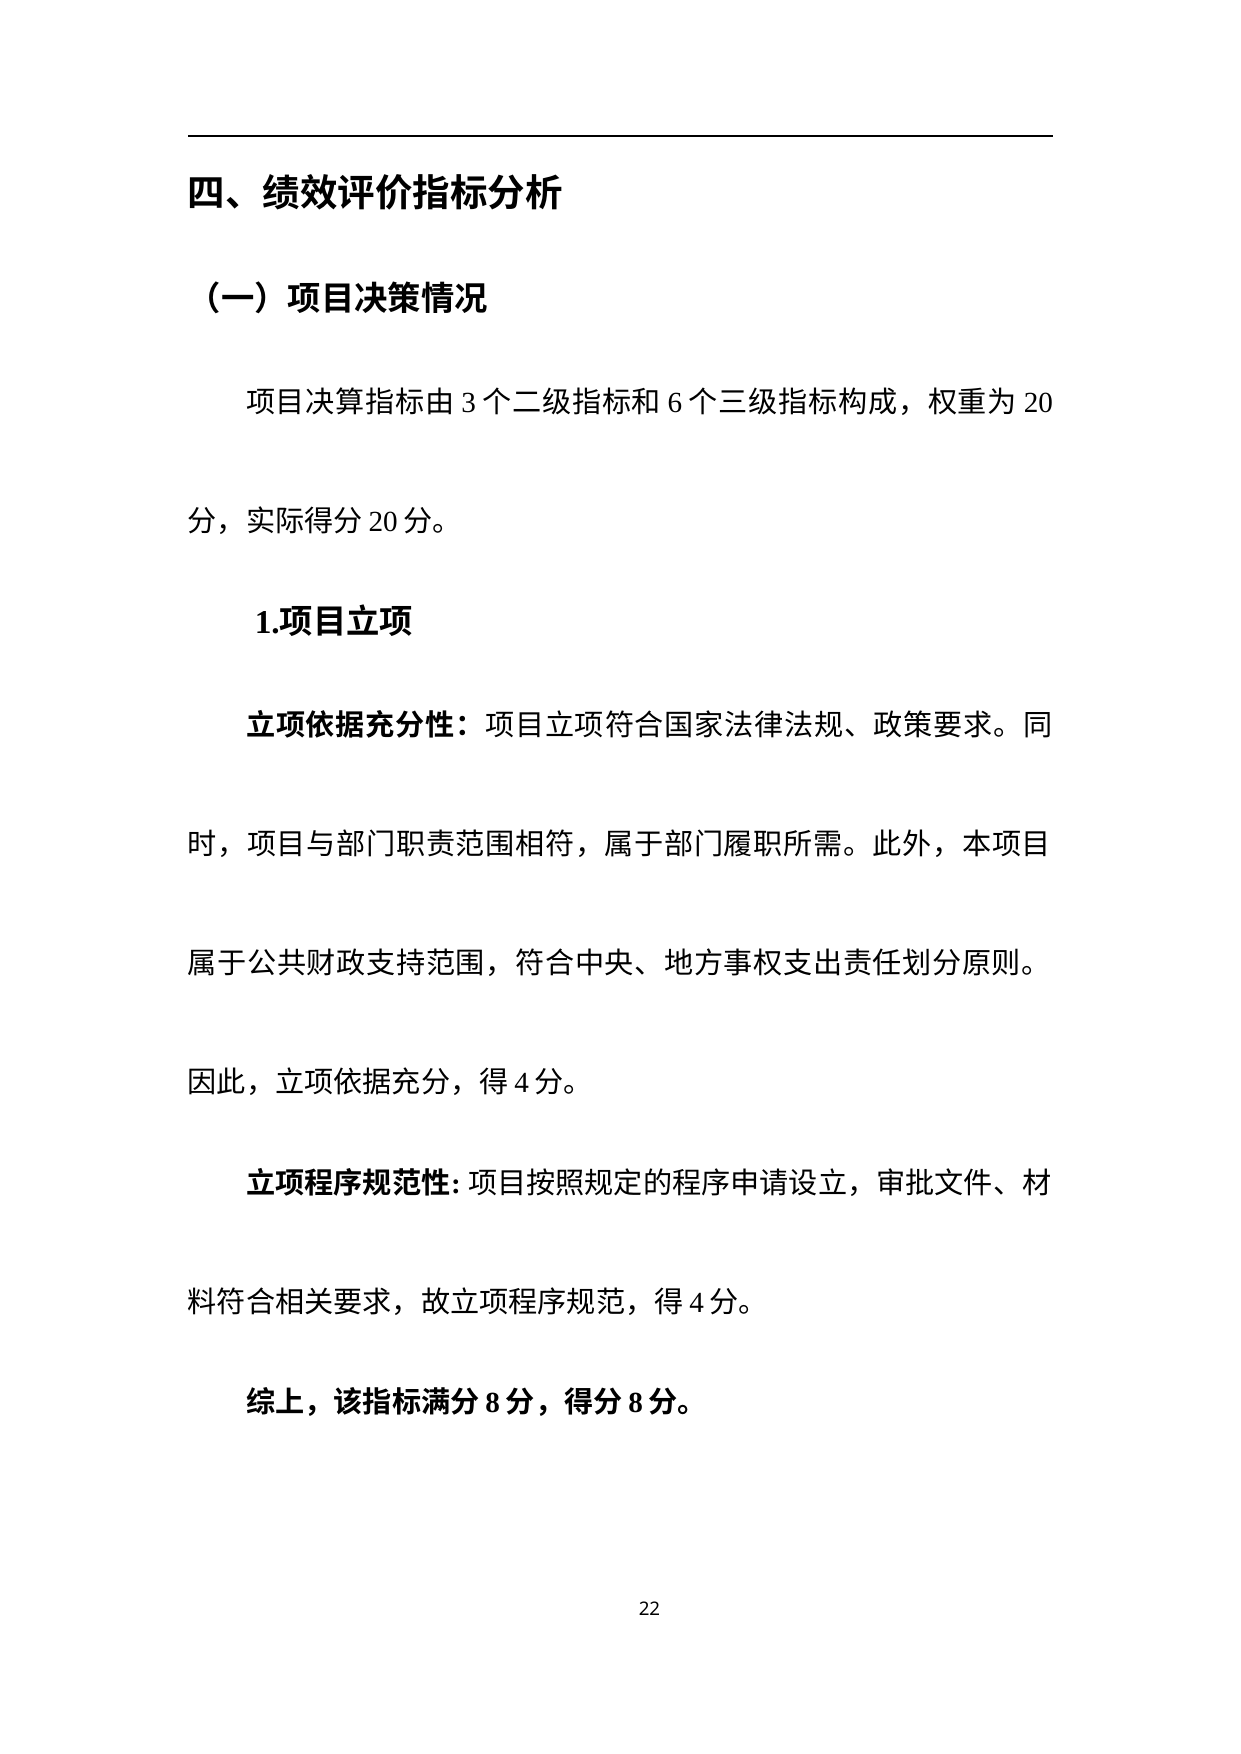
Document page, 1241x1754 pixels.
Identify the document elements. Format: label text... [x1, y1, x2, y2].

subtitle 1.项目立项 [187, 579, 1053, 659]
text 立项程序规范性: 项目按照规定的程序申请设立，审批文件、材料符合相关要求，故立项程序规范，得4分。 [187, 1141, 1053, 1339]
subtitle （一）项目决策情况 [187, 256, 1053, 336]
text 立项依据充分性：项目立项符合国家法律法规、政策要求。同时，项目与部门职责范围相符，属于部门履职所需。此外，本项目属于公共财政支持范围，符合中央、地方事权支出责任划分原则。因此，立项依据充分，得4分。 [187, 683, 1053, 1119]
subtitle 四、绩效评价指标分析 [187, 150, 1053, 229]
text 项目决算指标由3个二级指标和6个三级指标构成，权重为20分，实际得分20分。 [187, 360, 1053, 558]
text 综上，该指标满分8分，得分8分。 [187, 1360, 1053, 1439]
